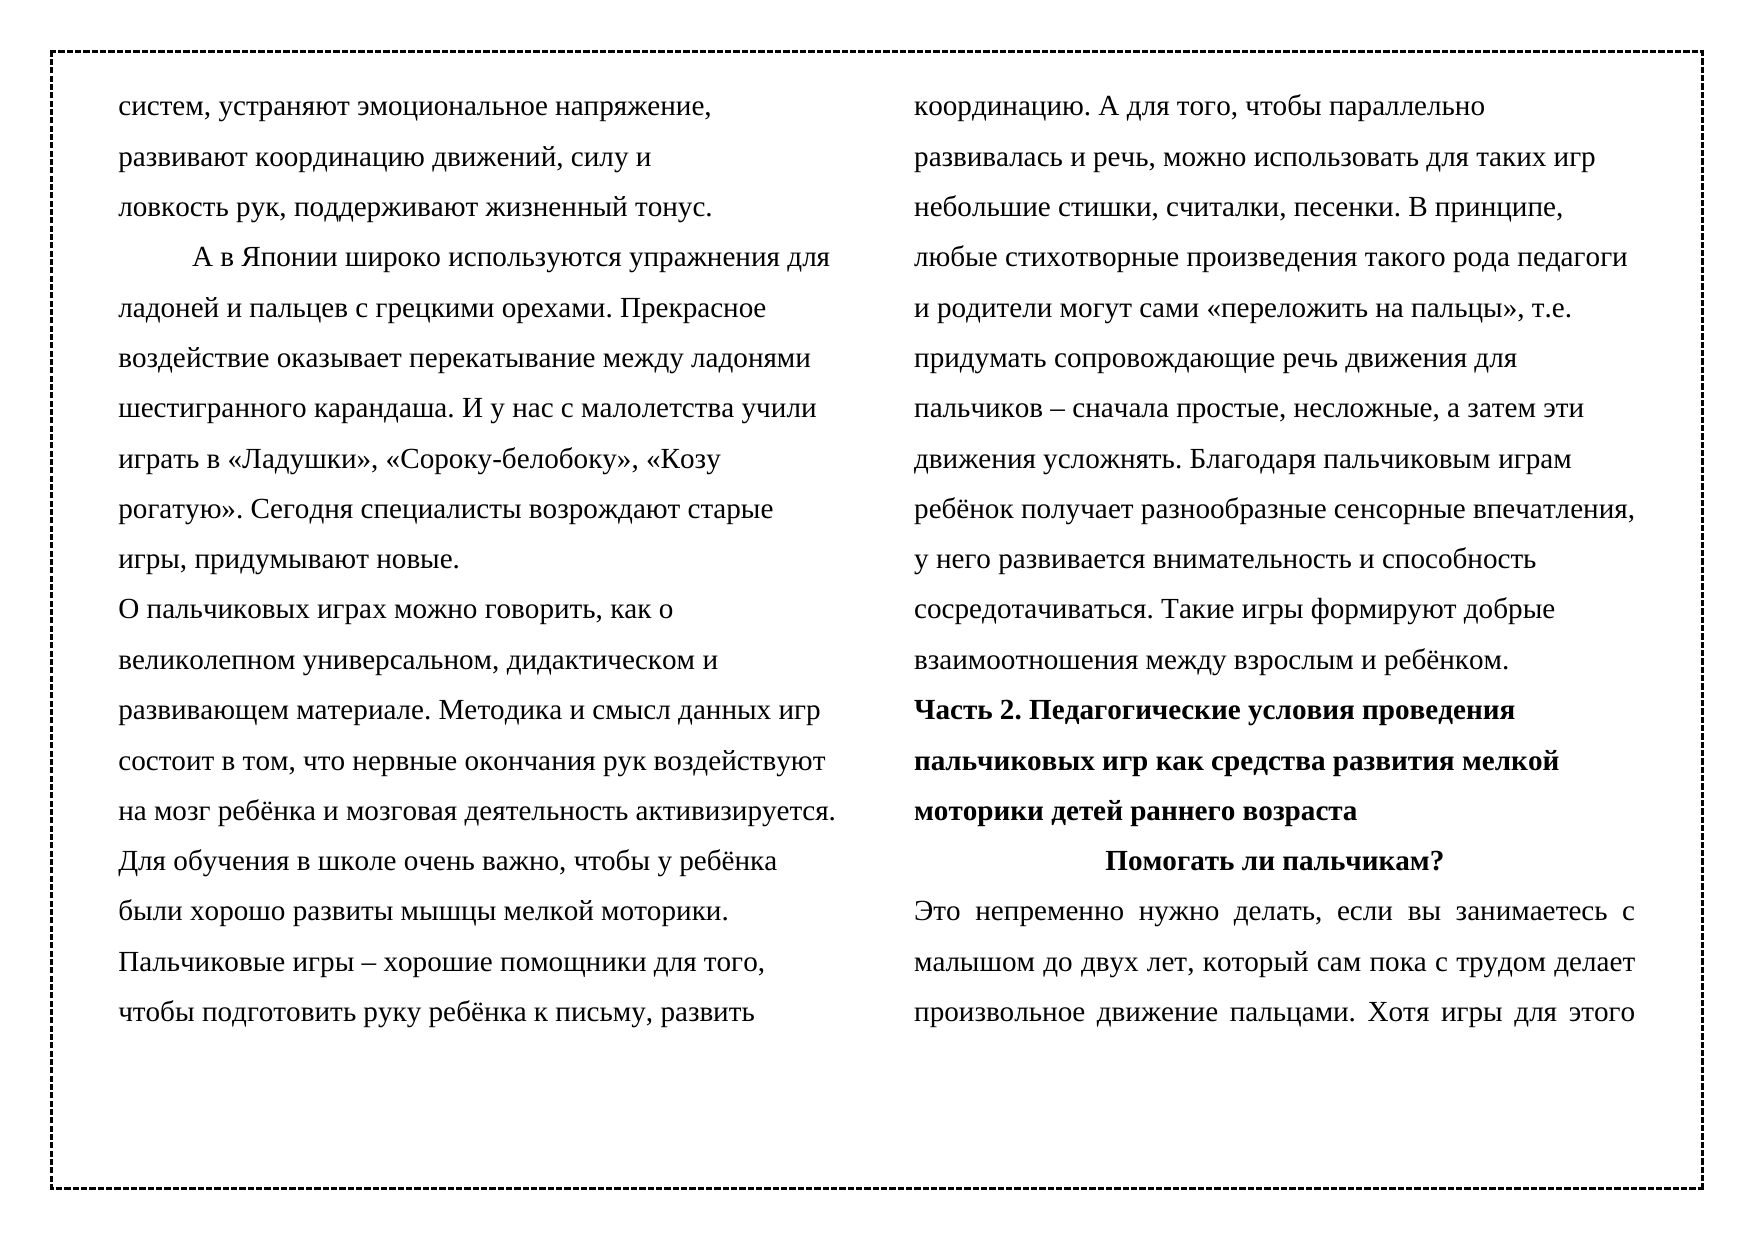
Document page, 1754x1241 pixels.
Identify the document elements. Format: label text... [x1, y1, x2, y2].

text ловкость рук, поддерживают жизненный тонус. [118, 189, 840, 223]
text О пальчиковых играх можно говорить, как о великолепном универсальном, дидактическом и развивающем материале. Методика и смысл данных игр состоит в том, что нервные окончания рук воздействуют на мозг ребёнка и мозговая деятельность активизируется. [118, 592, 840, 826]
text А в Японии широко используются упражнения для ладоней и пальцев с грецкими орехами. Прекрасное воздействие оказывает перекатывание между ладонями шестигранного карандаша. И у нас с малолетства учили играть в «Ладушки», «Сороку-белобоку», «Козу рогатую». Сегодня специалисты возрождают старые игры, придумывают новые. [118, 239, 840, 575]
text Для обучения в школе очень важно, чтобы у ребёнка были хорошо развиты мышцы мелкой моторики. Пальчиковые игры – хорошие помощники для того, чтобы подготовить руку ребёнка к письму, развить координацию. А для того, чтобы параллельно развивалась и речь, можно использовать для таких игр небольшие стишки, считалки, песенки. В принципе, любые стихотворные произведения такого рода педагоги и родители могут сами «переложить на пальцы», т.е. придумать сопровождающие речь движения для пальчиков – сначала простые, несложные, а затем эти движения усложнять. Благодаря пальчиковым играм ребёнок получает разнообразные сенсорные впечатления, у него развивается внимательность и способность сосредотачиваться. Такие игры формируют добрые взаимоотношения между взрослым и ребёнком. Часть 2. Педагогические условия проведения пальчиковых игр как средства развития мелкой моторики детей раннего возраста [118, 843, 840, 1028]
text Помогать ли пальчикам? [914, 843, 1636, 877]
text Для обучения в школе очень важно, чтобы у ребёнка были хорошо развиты мышцы мелкой моторики. Пальчиковые игры – хорошие помощники для того, чтобы подготовить руку ребёнка к письму, развить координацию. А для того, чтобы параллельно развивалась и речь, можно использовать для таких игр небольшие стишки, считалки, песенки. В принципе, любые стихотворные произведения такого рода педагоги и родители могут сами «переложить на пальцы», т.е. придумать сопровождающие речь движения для пальчиков – сначала простые, несложные, а затем эти движения усложнять. Благодаря пальчиковым играм ребёнок получает разнообразные сенсорные впечатления, у него развивается внимательность и способность сосредотачиваться. Такие игры формируют добрые взаимоотношения между взрослым и ребёнком. Часть 2. Педагогические условия проведения пальчиковых игр как средства развития мелкой моторики детей раннего возраста [914, 88, 1636, 826]
